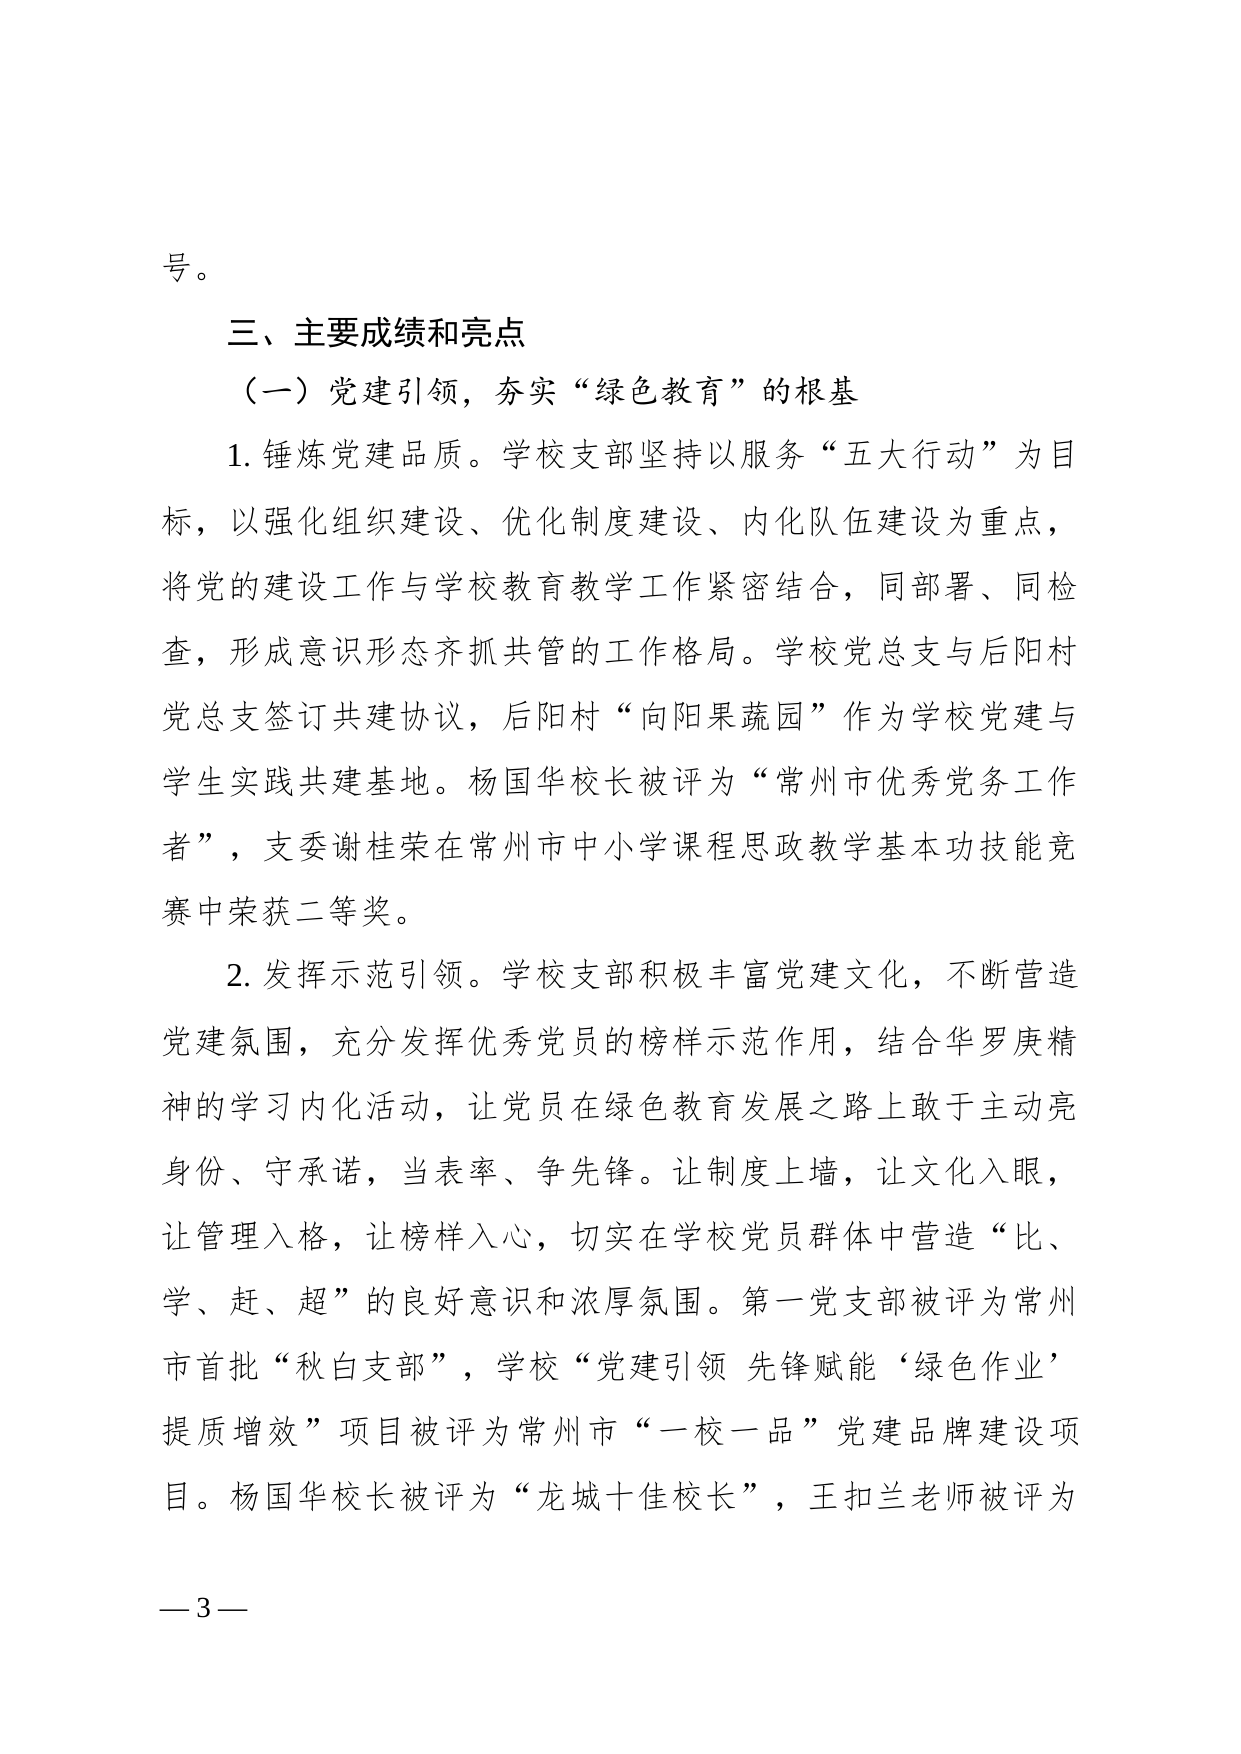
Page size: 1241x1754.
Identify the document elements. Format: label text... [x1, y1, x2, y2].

text （一）党建引领，夯实“绿色教育”的根基 [159, 356, 1081, 421]
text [159, 233, 1081, 298]
text 1.锤炼党建品质。学校支部坚持以服务“五大行动”为目标，以强化组织建设、优化制度建设、内化队伍建设为重点，将党的建设工作与学校教育教学工作紧密结合，同部署、同检查，形成意识形态齐抓共管的工作格局。学校党总支与后阳村党总支签订共建协议，后阳村“向阳果蔬园”作为学校党建与学生实践共建基地。杨国华校长被评为“常州市优秀党务工作者”，支委谢桂荣在常州市中小学课程思政教学基本功技能竞赛中荣获二等奖。 [159, 421, 1081, 941]
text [159, 941, 1081, 1526]
text 三、主要成绩和亮点 [159, 298, 1081, 356]
